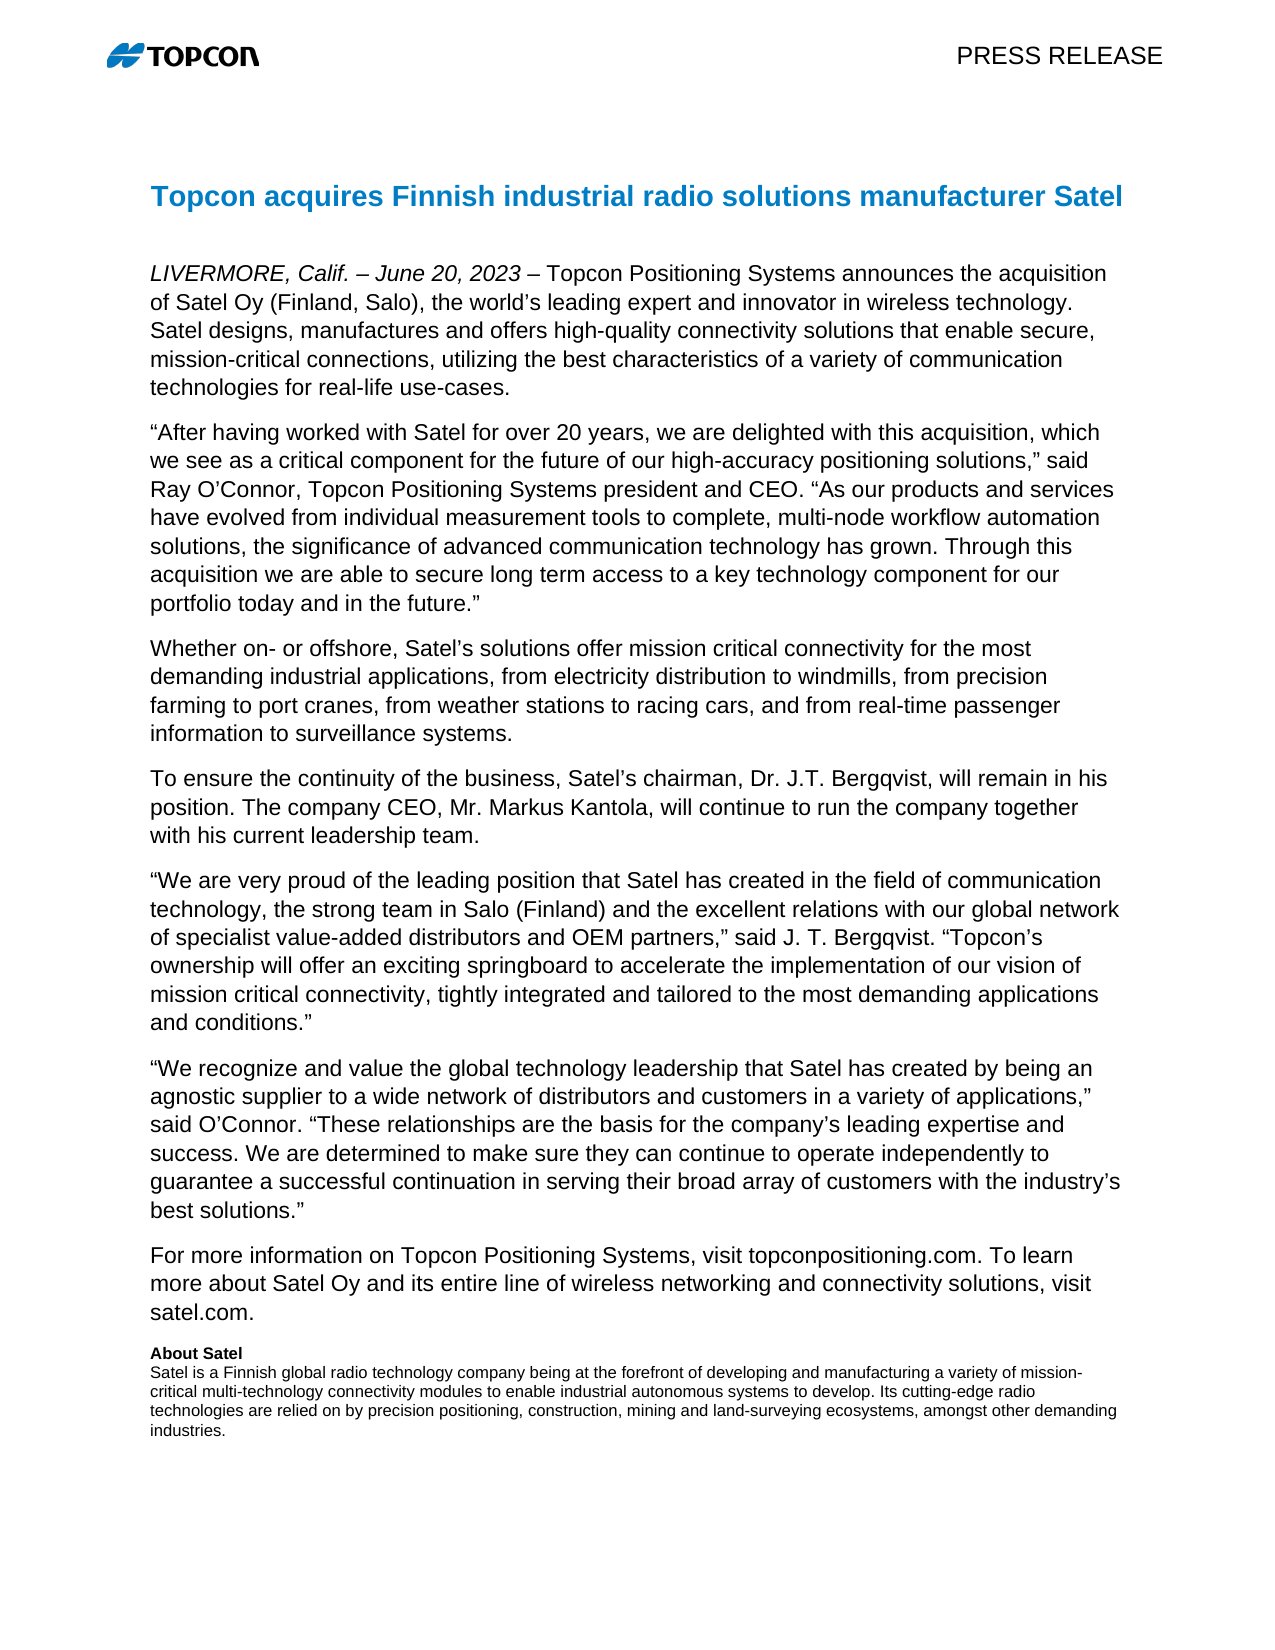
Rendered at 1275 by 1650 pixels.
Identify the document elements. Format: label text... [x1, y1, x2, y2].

text About Satel Satel is a Finnish global radio technology company being at the forefront of developing and manufacturing a variety of mission-critical multi-technology connectivity modules to enable industrial autonomous systems to develop. Its cutting-edge radio technologies are relied on by precision positioning, construction, mining and land-surveying ecosystems, amongst other demanding industries. [150, 1344, 1125, 1439]
text “After having worked with Satel for over 20 years, we are delighted with this acquisition, which we see as a critical component for the future of our high-accuracy positioning solutions,” said Ray O’Connor, Topcon Positioning Systems president and CEO. “As our products and services have evolved from individual measurement tools to complete, multi-node workflow automation solutions, the significance of advanced communication technology has grown. Through this acquisition we are able to secure long term access to a key technology component for our portfolio today and in the future.” [150, 419, 1125, 616]
text “We recognize and value the global technology leadership that Satel has created by being an agnostic supplier to a wide network of distributors and customers in a variety of applications,” said O’Connor. “These relationships are the basis for the company’s leading expertise and success. We are determined to make sure they can continue to operate independently to guarantee a successful continuation in serving their broad array of customers with the industry’s best solutions.” [150, 1054, 1125, 1223]
text Whether on- or offshore, Satel’s solutions offer mission critical connectivity for the most demanding industrial applications, from electricity distribution to windmills, from precision farming to port cranes, from weather stations to racing cars, and from real-time passenger information to surveillance systems. [150, 635, 1125, 746]
text Topcon acquires Finnish industrial radio solutions manufacturer Satel [150, 150, 1125, 212]
text To ensure the continuity of the business, Satel’s chairman, Dr. J.T. Bergqvist, will remain in his position. The company CEO, Mr. Markus Kantola, will continue to run the company together with his current leadership team. [150, 765, 1125, 848]
text For more information on Topcon Positioning Systems, visit topconpositioning.com. To learn more about Satel Oy and its entire line of wireless networking and connectivity solutions, visit satel.com. [150, 1242, 1125, 1325]
text LIVERMORE, Calif. – June 20, 2023 – Topcon Positioning Systems announces the acquisition of Satel Oy (Finland, Salo), the world’s leading expert and innovator in wireless technology. Satel designs, manufactures and offers high-quality connectivity solutions that enable secure, mission-critical connections, utilizing the best characteristics of a variety of communication technologies for real-life use-cases. [150, 232, 1125, 400]
text “We are very proud of the leading position that Satel has created in the field of communication technology, the strong team in Salo (Finland) and the excellent relations with our global network of specialist value-added distributors and OEM partners,” said J. T. Bergqvist. “Topcon’s ownership will offer an exciting springboard to accelerate the implementation of our vision of mission critical connectivity, tightly integrated and tailored to the most demanding applications and conditions.” [150, 867, 1125, 1036]
picture [107, 43, 259, 68]
